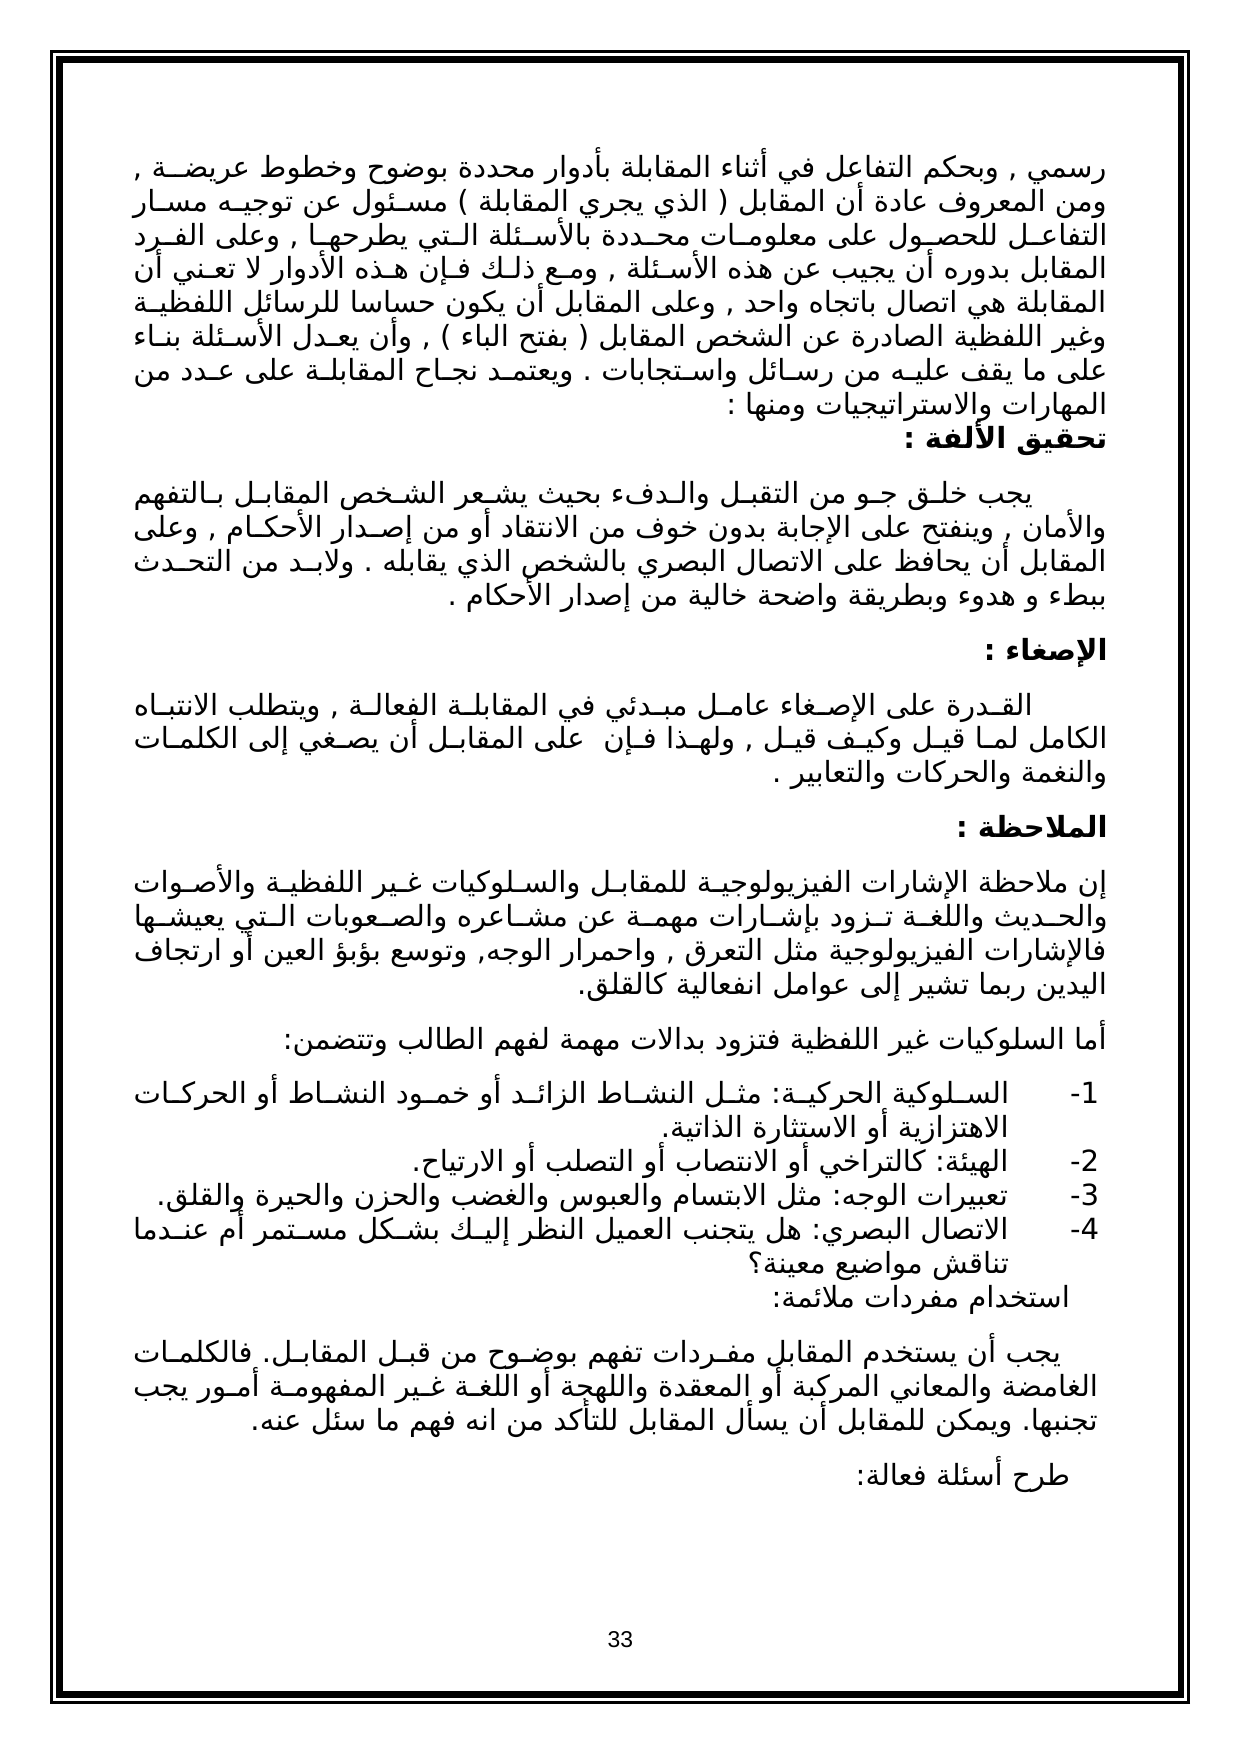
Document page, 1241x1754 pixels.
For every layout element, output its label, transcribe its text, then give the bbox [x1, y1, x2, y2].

text يجب خلق جو من التقبل والدفء بحيث يشعر الشخص المقابل بالتفهم والأمان , وينفتح على الإجابة بدون خوف من الانتقاد أو من إصدار الأحكام , وعلى المقابل أن يحافظ على الاتصال البصري بالشخص الذي يقابله . ولابد من التحدث ببطء و هدوء وبطريقة واضحة خالية من إصدار الأحكام . [133, 476, 1107, 612]
text استخدام مفردات ملائمة: [133, 1281, 1070, 1314]
text تحقيق الألفة : [133, 422, 1107, 456]
text أما السلوكيات غير اللفظية فتزود بدالات مهمة لفهم الطالب وتتضمن: [133, 1022, 1107, 1056]
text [133, 150, 1107, 422]
list الاتصال البصري: هل يتجنب العميل النظر إليك بشكل مستمر أم عندما تناقش مواضيع معينة؟ [133, 1213, 1070, 1281]
text الإصغاء : [133, 633, 1107, 667]
text إن ملاحظة الإشارات الفيزيولوجية للمقابل والسلوكيات غير اللفظية والأصوات والحديث واللغة تزود بإشارات مهمة عن مشاعره والصعوبات التي يعيشها فالإشارات الفيزيولوجية مثل التعرق , واحمرار الوجه, وتوسع بؤبؤ العين أو ارتجاف اليدين ربما تشير إلى عوامل انفعالية كالقلق. [133, 865, 1107, 1001]
list تعبيرات الوجه: مثل الابتسام والعبوس والغضب والحزن والحيرة والقلق. [133, 1179, 1070, 1213]
text طرح أسئلة فعالة: [133, 1458, 1070, 1492]
text يجب أن يستخدم المقابل مفردات تفهم بوضوح من قبل المقابل. فالكلمات الغامضة والمعاني المركبة أو المعقدة واللهجة أو اللغة غير المفهومة أمور يجب تجنبها. ويمكن للمقابل أن يسأل المقابل للتأكد من انه فهم ما سئل عنه. [133, 1335, 1099, 1437]
text القدرة على الإصغاء عامل مبدئي في المقابلة الفعالة , ويتطلب الانتباه الكامل لما قيل وكيف قيل , ولهذا فإن على المقابل أن يصغي إلى الكلمات والنغمة والحركات والتعابير . [133, 688, 1107, 790]
text الملاحظة : [133, 811, 1107, 844]
list السلوكية الحركية: مثل النشاط الزائد أو خمود النشاط أو الحركات الاهتزازية أو الاستثارة الذاتية. [133, 1077, 1070, 1145]
list الهيئة: كالتراخي أو الانتصاب أو التصلب أو الارتياح. [133, 1145, 1070, 1179]
